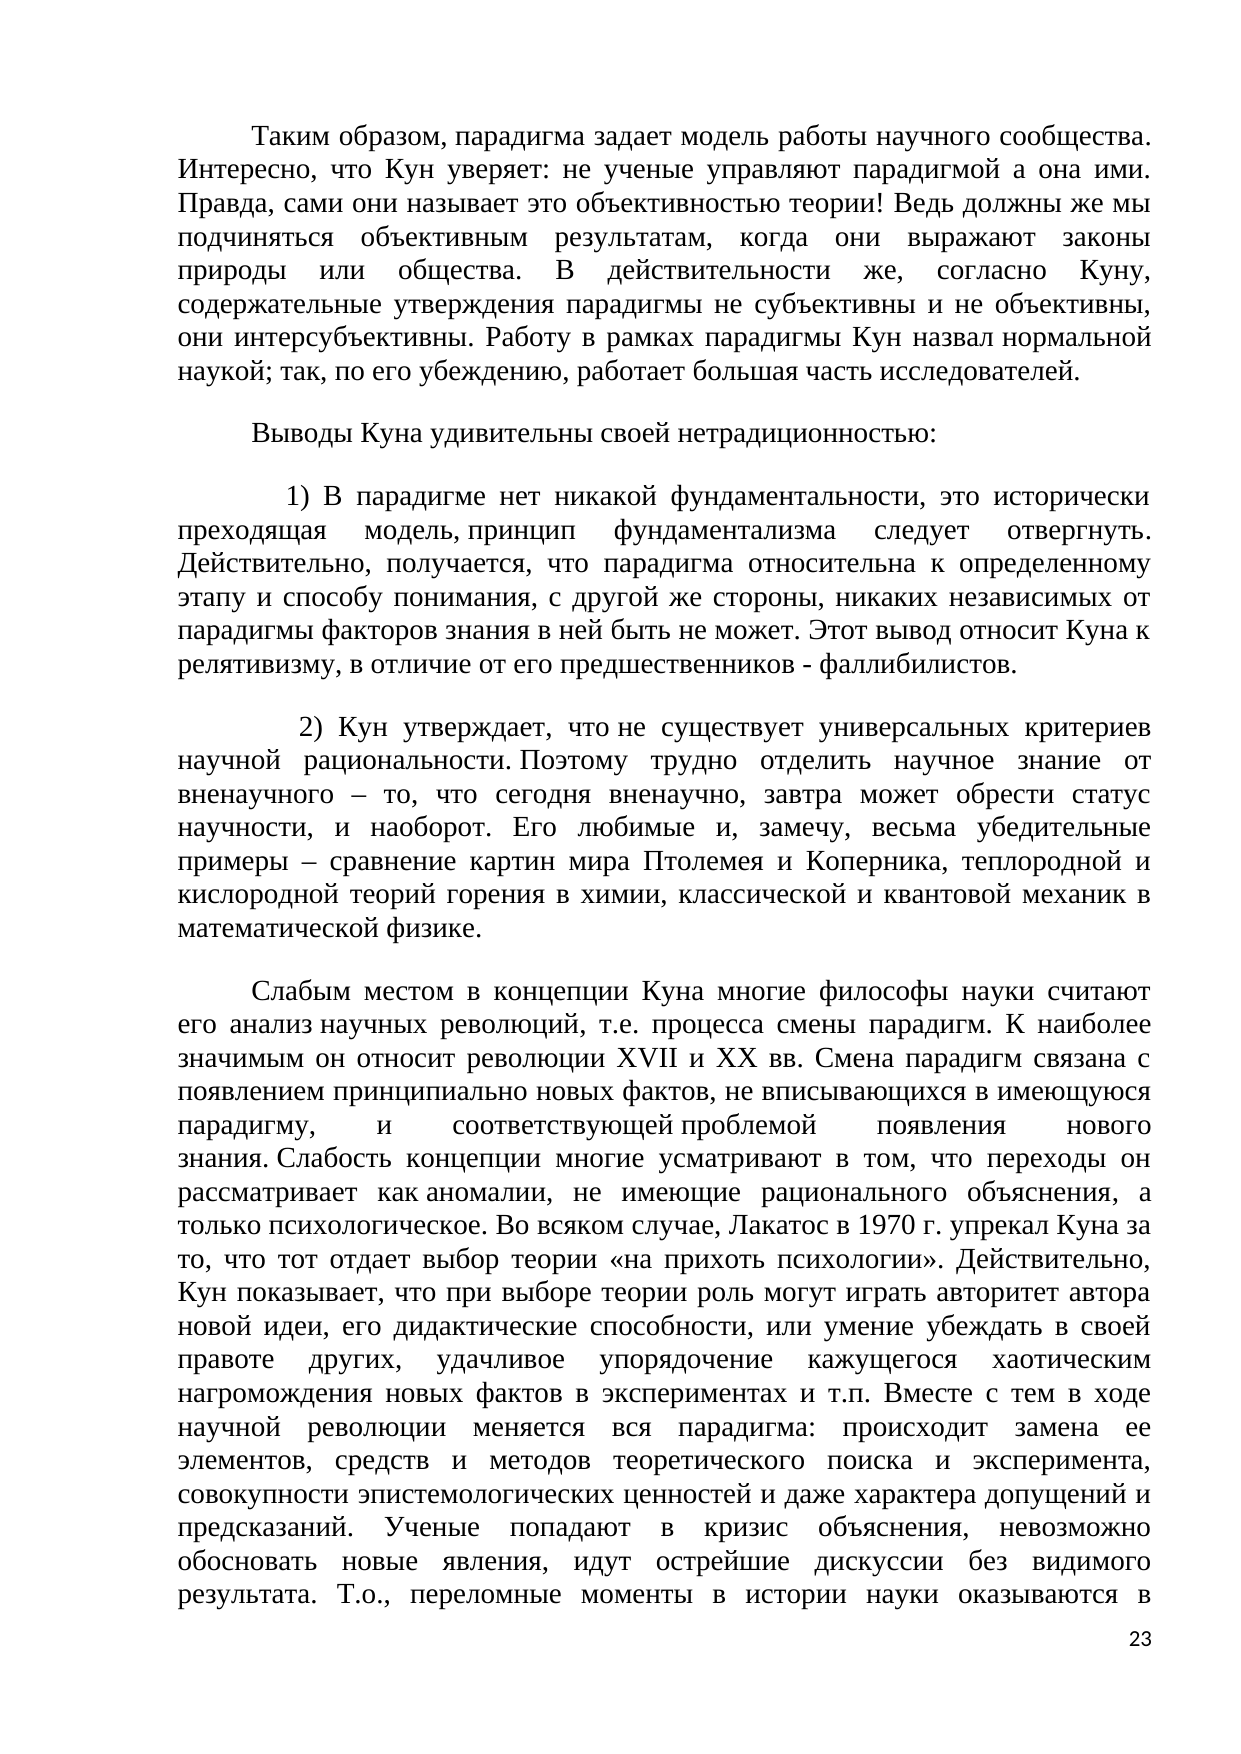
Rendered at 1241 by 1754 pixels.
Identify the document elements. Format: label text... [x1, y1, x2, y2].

text Таким образом, парадигма задает модель работы научного сообщества. Интересно, что Кун уверяет: не ученые управляют парадигмой а она ими. Правда, сами они называет это объективностью теории! Ведь должны же мы подчиняться объективным результатам, когда они выражают законы природы или общества. В действительности же, согласно Куну, содержательные утверждения парадигмы не субъективны и не объективны, они интерсубъективны. Работу в рамках парадигмы Кун назвал нормальной наукой; так, по его убеждению, работает большая часть исследователей. [177, 118, 1152, 386]
text 1) В парадигме нет никакой фундаментальности, это исторически преходящая модель, принцип фундаментализма следует отвергнуть. Действительно, получается, что парадигма относительна к определенному этапу и способу понимания, с другой же стороны, никаких независимых от парадигмы факторов знания в ней быть не может. Этот вывод относит Куна к релятивизму, в отличие от его предшественников - фаллибилистов. [177, 478, 1152, 679]
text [177, 973, 1152, 1610]
text 2) Кун утверждает, что не существует универсальных критериев научной рациональности. Поэтому трудно отделить научное знание от вненаучного – то, что сегодня вненаучно, завтра может обрести статус научности, и наоборот. Его любимые и, замечу, весьма убедительные примеры – сравнение картин мира Птолемея и Коперника, теплородной и кислородной теорий горения в химии, классической и квантовой механик в математической физике. [177, 709, 1152, 943]
text Выводы Куна удивительны своей нетрадиционностью: [177, 416, 1152, 449]
